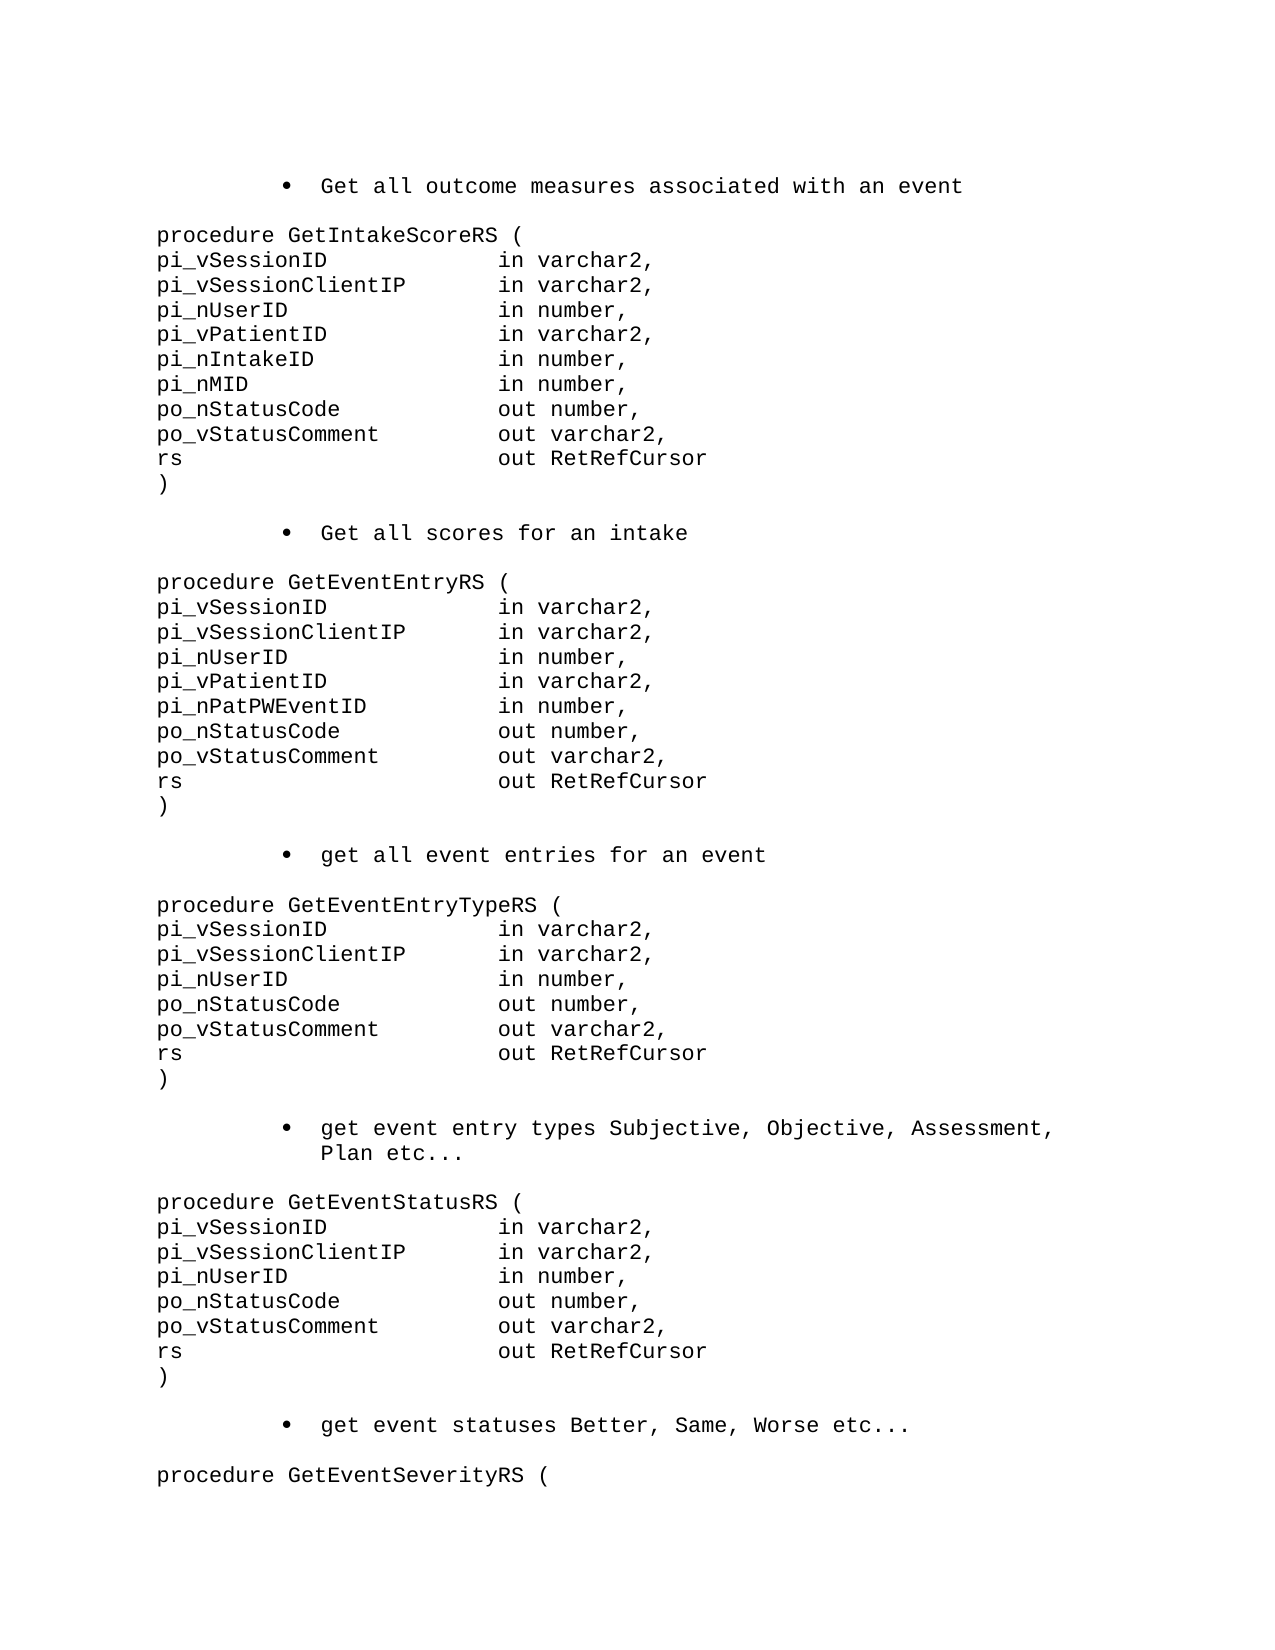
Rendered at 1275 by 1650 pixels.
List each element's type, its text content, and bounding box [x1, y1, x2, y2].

text pi_vPatientID in varchar2, [156, 323, 1118, 348]
text rs out RetRefCursor [156, 1042, 1118, 1067]
text pi_vSessionClientIP in varchar2, [156, 621, 1118, 646]
text ) [156, 794, 1118, 819]
list get event statuses Better, Same, Worse etc... [283, 1414, 1118, 1439]
text po_vStatusComment out varchar2, [156, 1018, 1118, 1042]
list get event entry types Subjective, Objective, Assessment, Plan etc... [283, 1117, 1118, 1166]
text pi_nPatPWEventID in number, [156, 695, 1118, 720]
text pi_vSessionClientIP in varchar2, [156, 943, 1118, 968]
list Get all scores for an intake [283, 522, 1118, 547]
list Get all outcome measures associated with an event [283, 175, 1118, 199]
text pi_vSessionClientIP in varchar2, [156, 274, 1118, 299]
text po_nStatusCode out number, [156, 398, 1118, 423]
text po_nStatusCode out number, [156, 993, 1118, 1018]
text procedure GetEventSeverityRS ( [156, 1464, 1118, 1489]
text pi_vSessionID in varchar2, [156, 249, 1118, 274]
text procedure GetIntakeScoreRS ( [156, 224, 1118, 249]
text rs out RetRefCursor [156, 1340, 1118, 1365]
text ) [156, 472, 1118, 497]
text pi_vSessionID in varchar2, [156, 1216, 1118, 1241]
text procedure GetEventEntryRS ( [156, 571, 1118, 596]
list get all event entries for an event [283, 844, 1118, 869]
text pi_nUserID in number, [156, 299, 1118, 323]
text po_vStatusComment out varchar2, [156, 423, 1118, 447]
text pi_vSessionID in varchar2, [156, 918, 1118, 943]
text pi_vSessionID in varchar2, [156, 596, 1118, 621]
text po_vStatusComment out varchar2, [156, 1315, 1118, 1340]
text po_nStatusCode out number, [156, 720, 1118, 745]
text rs out RetRefCursor [156, 447, 1118, 472]
text pi_vSessionClientIP in varchar2, [156, 1241, 1118, 1266]
text po_nStatusCode out number, [156, 1290, 1118, 1315]
text po_vStatusComment out varchar2, [156, 745, 1118, 770]
text pi_nMID in number, [156, 373, 1118, 398]
text pi_nUserID in number, [156, 1266, 1118, 1290]
text pi_nUserID in number, [156, 646, 1118, 671]
text ) [156, 1067, 1118, 1092]
text pi_nIntakeID in number, [156, 348, 1118, 373]
text ) [156, 1365, 1118, 1389]
text procedure GetEventEntryTypeRS ( [156, 894, 1118, 918]
text pi_vPatientID in varchar2, [156, 671, 1118, 695]
text rs out RetRefCursor [156, 770, 1118, 794]
text pi_nUserID in number, [156, 968, 1118, 993]
text procedure GetEventStatusRS ( [156, 1191, 1118, 1216]
